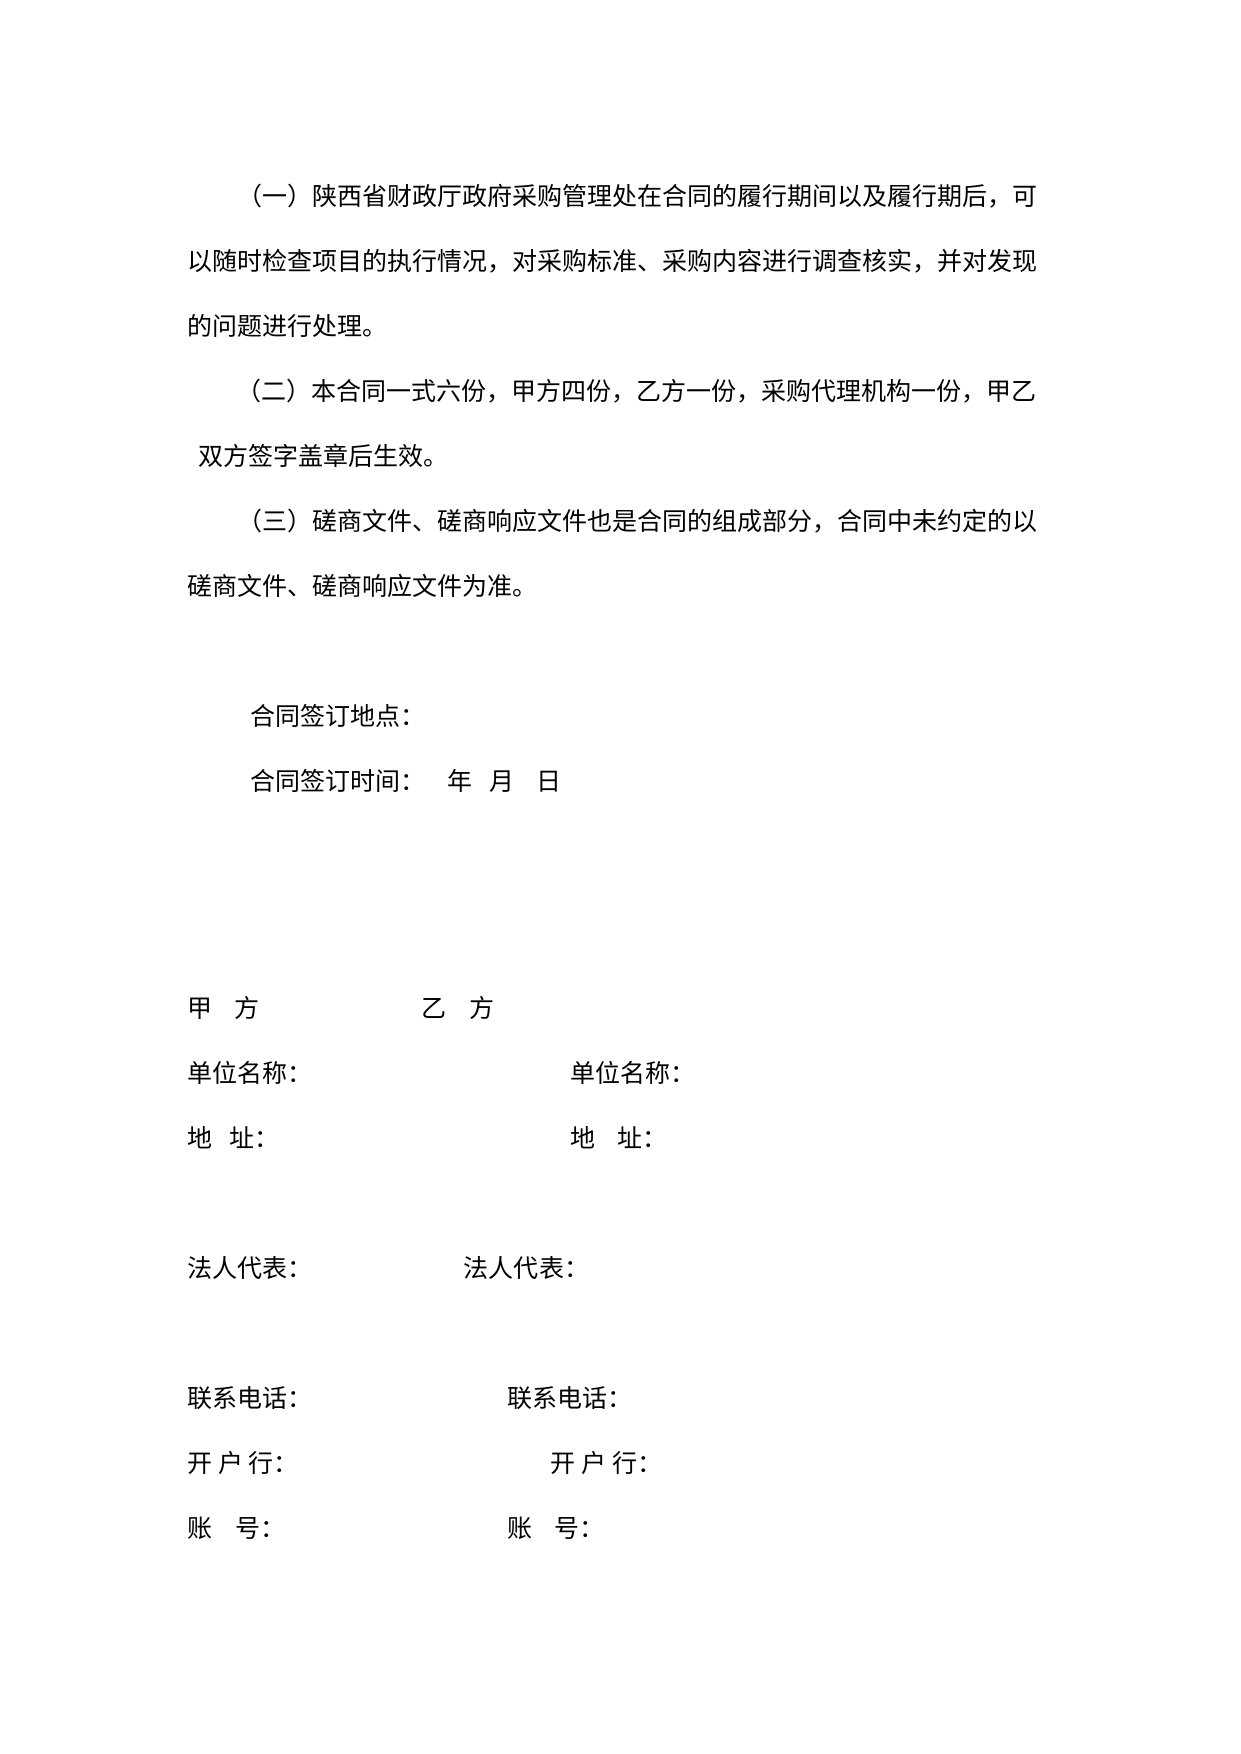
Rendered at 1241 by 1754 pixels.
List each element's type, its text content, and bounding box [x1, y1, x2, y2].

text 法人代表： 法人代表： [187, 1234, 1053, 1299]
text 合同签订时间： 年 月 日 [187, 747, 1053, 812]
text 合同签订地点： [187, 682, 1053, 747]
text 联系电话： 联系电话： [187, 1364, 1053, 1429]
text （二）本合同一式六份，甲方四份，乙方一份，采购代理机构一份，甲乙双方签字盖章后生效。 [198, 357, 1053, 487]
text （一）陕西省财政厅政府采购管理处在合同的履行期间以及履行期后，可以随时检查项目的执行情况，对采购标准、采购内容进行调查核实，并对发现的问题进行处理。 [187, 162, 1053, 357]
text 单位名称： 单位名称： [187, 1039, 1053, 1104]
text （三）磋商文件、磋商响应文件也是合同的组成部分，合同中未约定的以磋商文件、磋商响应文件为准。 [187, 487, 1053, 617]
text 地 址： 地 址： [187, 1104, 1053, 1169]
text 账 号： 账 号： [187, 1494, 1053, 1559]
text 开 户 行： 开 户 行： [187, 1429, 1053, 1494]
text 甲 方 乙 方 [187, 974, 1053, 1039]
